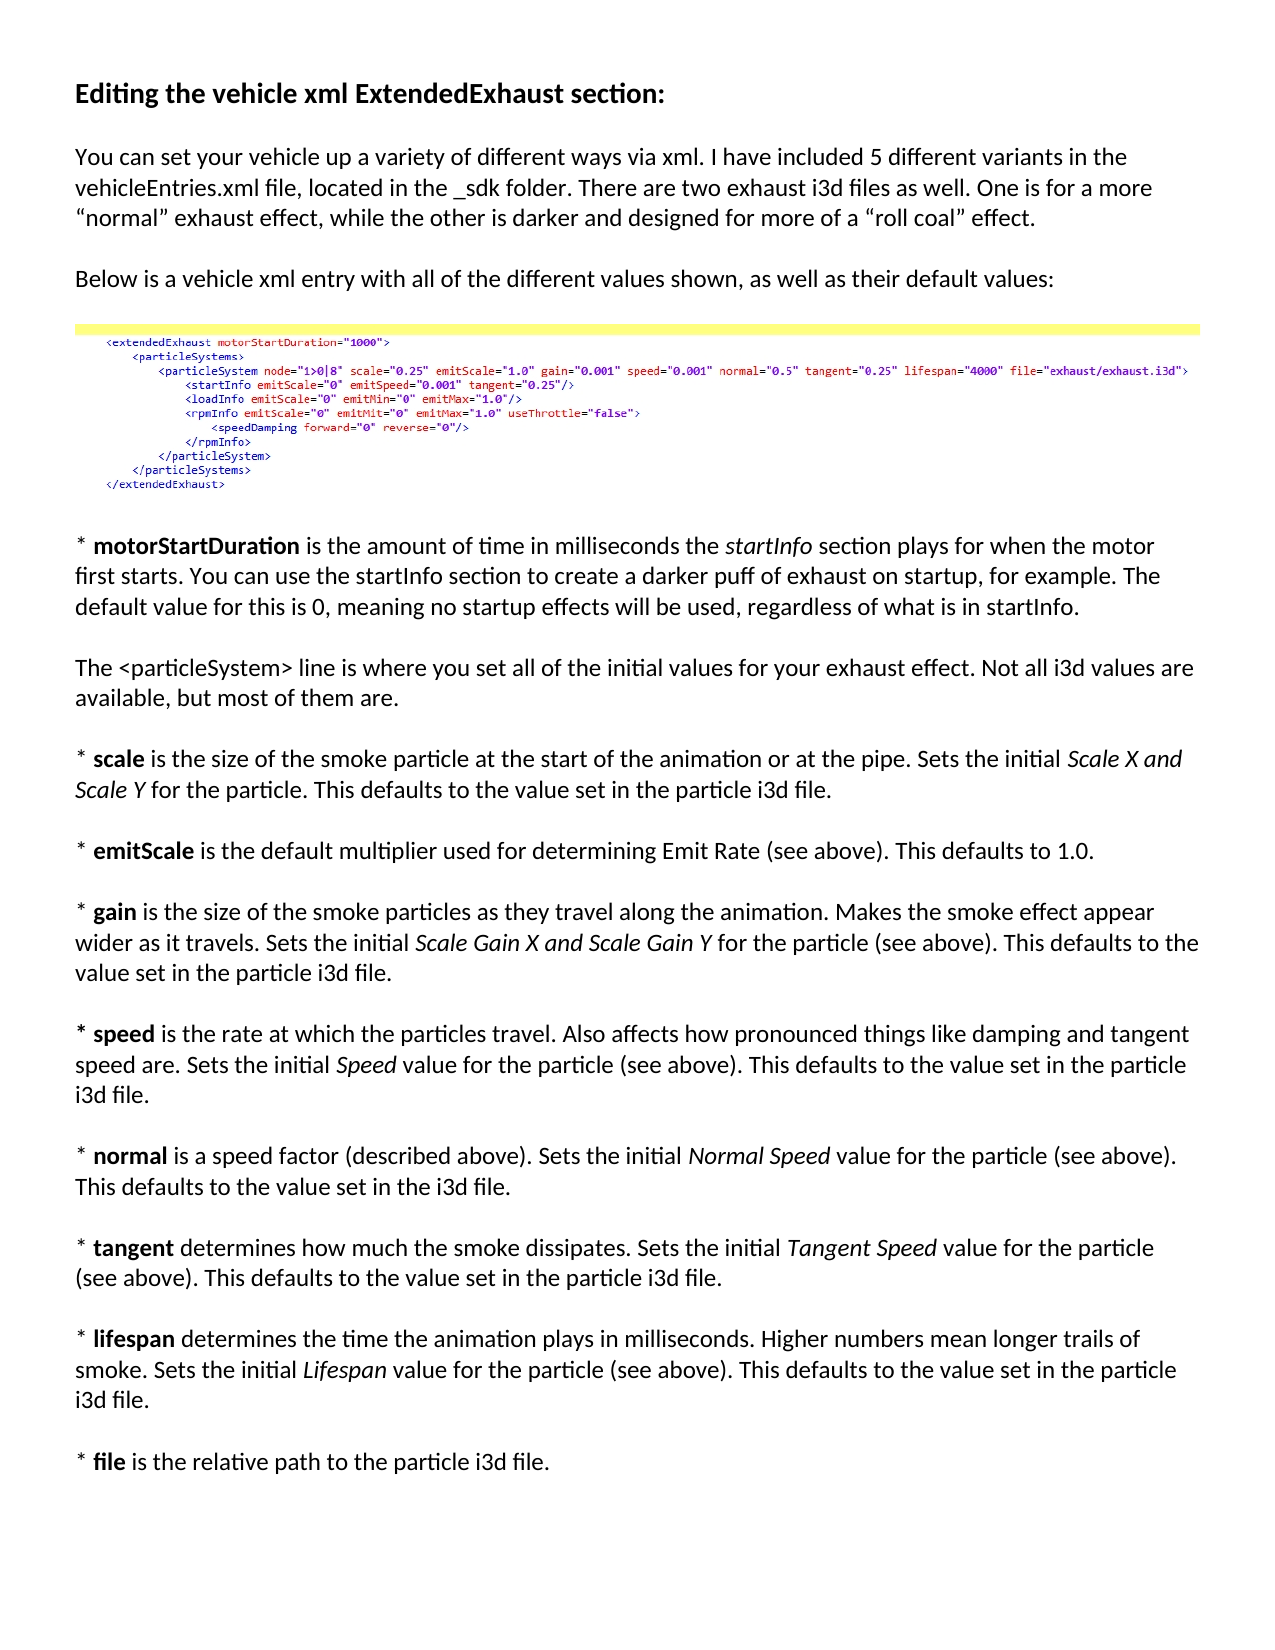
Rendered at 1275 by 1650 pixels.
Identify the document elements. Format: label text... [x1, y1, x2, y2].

text * speed is the rate at which the particles travel. Also affects how pronounced things like damping and tangent speed are. Sets the initial Speed value for the particle (see above). This defaults to the value set in the particle i3d file. [75, 1018, 1200, 1110]
text Below is a vehicle xml entry with all of the different values shown, as well as their default values: [75, 263, 1200, 294]
text * motorStartDuration is the amount of time in milliseconds the startInfo section plays for when the motor first starts. You can use the startInfo section to create a darker puff of exhaust on startup, for example. The default value for this is 0, meaning no startup effects will be used, regardless of what is in startInfo. The <particleSystem> line is where you set all of the initial values for your exhaust effect. Not all i3d values are available, but most of them are. * scale is the size of the smoke particle at the start of the animation or at the pipe. Sets the initial Scale X and Scale Y for the particle. This defaults to the value set in the particle i3d file. [75, 530, 1200, 805]
picture [75, 324, 1200, 500]
text You can set your vehicle up a variety of different ways via xml. I have included 5 different variants in the vehicleEntries.xml file, located in the _sdk folder. There are two exhaust i3d files as well. One is for a more “normal” exhaust effect, while the other is darker and designed for more of a “roll coal” effect. [75, 141, 1200, 233]
text Editing the vehicle xml ExtendedExhaust section: [75, 75, 1200, 111]
text * emitScale is the default multiplier used for determining Emit Rate (see above). This defaults to 1.0. [75, 835, 1200, 866]
text * gain is the size of the smoke particles as they travel along the animation. Makes the smoke effect appear wider as it travels. Sets the initial Scale Gain X and Scale Gain Y for the particle (see above). This defaults to the value set in the particle i3d file. [75, 896, 1200, 988]
text * tangent determines how much the smoke dissipates. Sets the initial Tangent Speed value for the particle (see above). This defaults to the value set in the particle i3d file. * lifespan determines the time the animation plays in milliseconds. Higher numbers mean longer trails of smoke. Sets the initial Lifespan value for the particle (see above). This defaults to the value set in the particle i3d file. * file is the relative path to the particle i3d file. [75, 1232, 1200, 1476]
text * normal is a speed factor (described above). Sets the initial Normal Speed value for the particle (see above). This defaults to the value set in the i3d file. [75, 1140, 1200, 1201]
